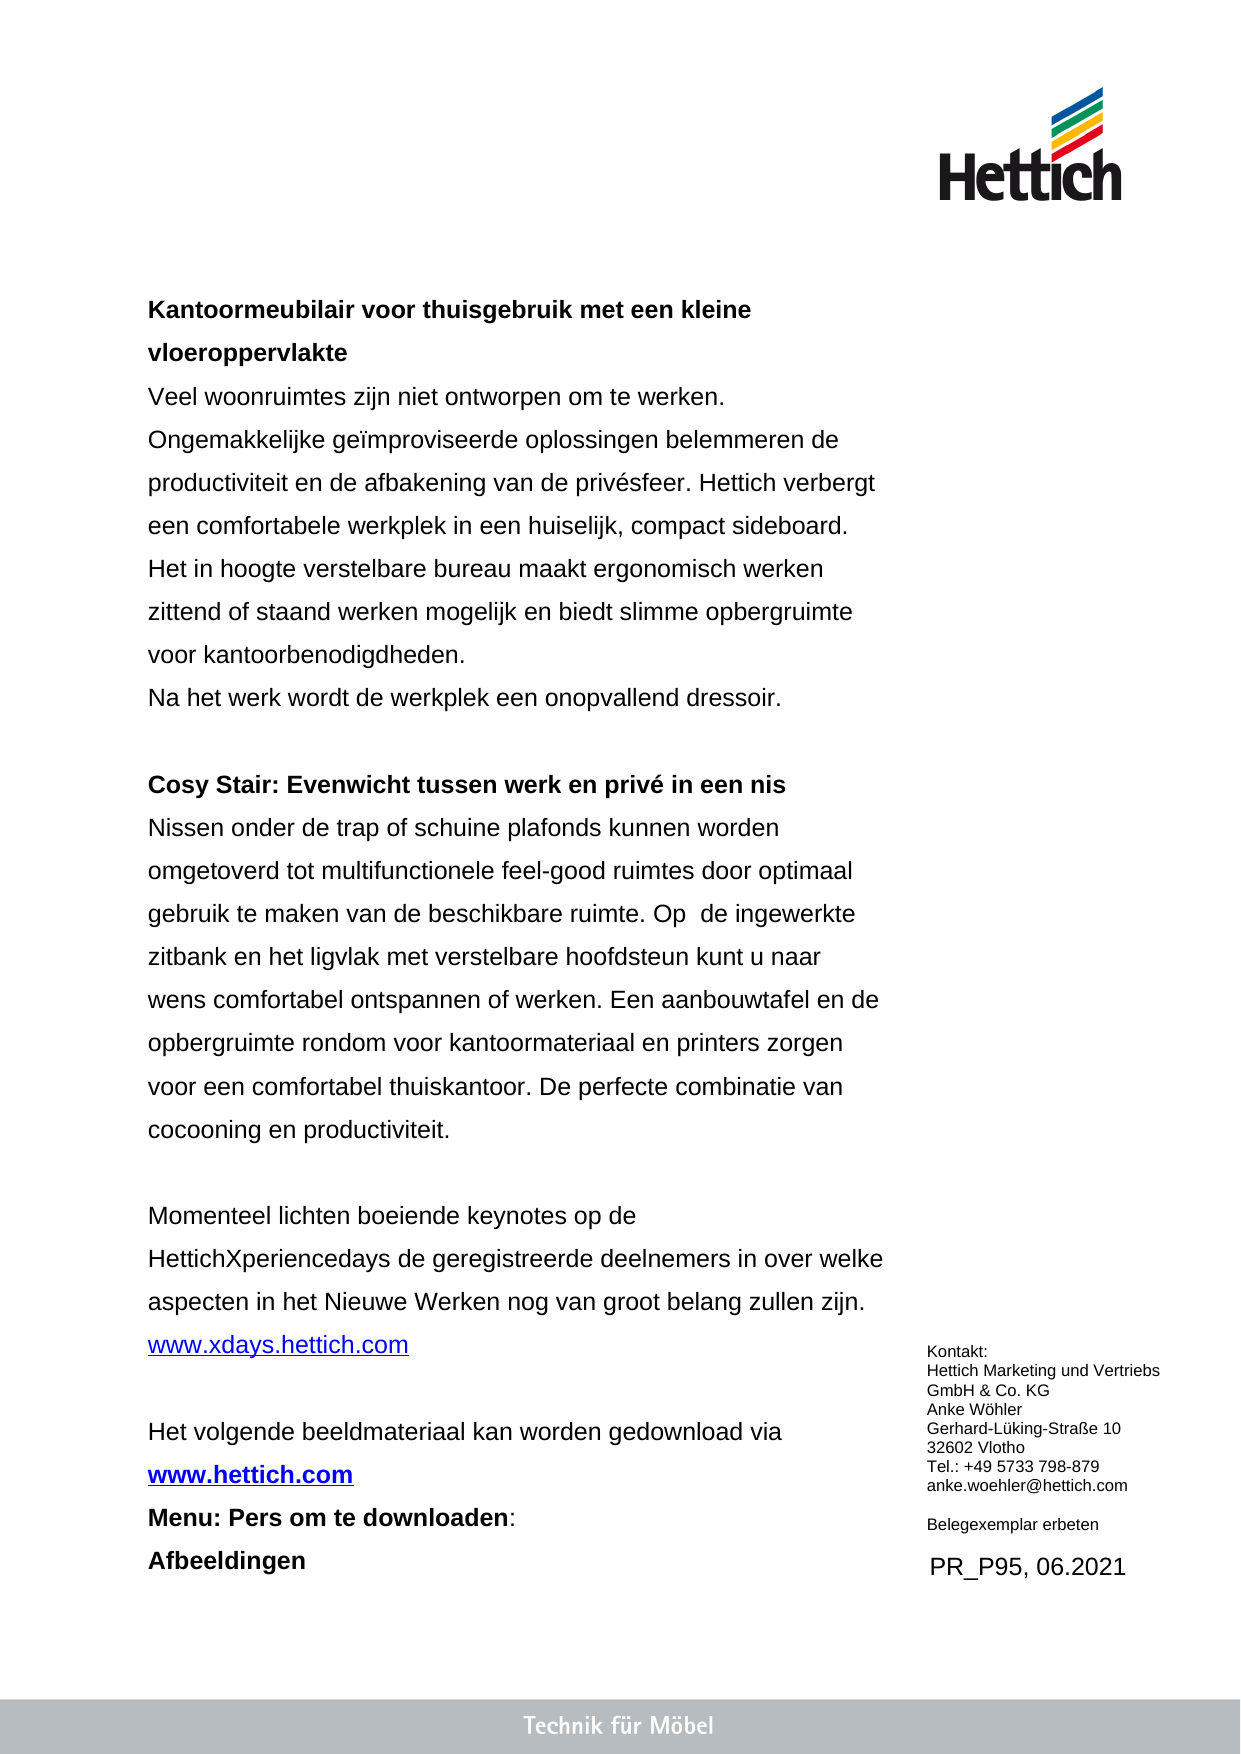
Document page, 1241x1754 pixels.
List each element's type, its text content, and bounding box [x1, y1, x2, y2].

text Na het werk wordt de werkplek een onopvallend dressoir. [148, 683, 886, 712]
text Veel woonruimtes zijn niet ontworpen om te werken. Ongemakkelijke geïmproviseerde oplossingen belemmeren de productiviteit en de afbakening van de privésfeer. Hettich verbergt een comfortabele werkplek in een huiselijk, compact sideboard. Het in hoogte verstelbare bureau maakt ergonomisch werken zittend of staand werken mogelijk en biedt slimme opbergruimte voor kantoorbenodigdheden. [148, 382, 886, 669]
text Nissen onder de trap of schuine plafonds kunnen worden omgetoverd tot multifunctionele feel-good ruimtes door optimaal gebruik te maken van de beschikbare ruimte. Op de ingewerkte zitbank en het ligvlak met verstelbare hoofdsteun kunt u naar wens comfortabel ontspannen of werken. Een aanbouwtafel en de opbergruimte rondom voor kantoormateriaal en printers zorgen voor een comfortabel thuiskantoor. De perfecte combinatie van cocooning en productiviteit. [148, 813, 886, 1143]
text Menu: Pers om te downloaden: [148, 1503, 886, 1532]
text Cosy Stair: Evenwicht tussen werk en privé in een nis [148, 770, 886, 798]
picture [0, 6, 1241, 263]
text Afbeeldingen [148, 1546, 886, 1575]
text Momenteel lichten boeiende keynotes op de HettichXperiencedays de geregistreerde deelnemers in over welke aspecten in het Nieuwe Werken nog van groot belang zullen zijn. [148, 1201, 886, 1316]
text Het volgende beeldmateriaal kan worden gedownload via www.hettich.com [148, 1417, 886, 1488]
picture [0, 1636, 1241, 1754]
text www.xdays.hettich.com [148, 1330, 886, 1359]
text Kantoormeubilair voor thuisgebruik met een kleine vloeroppervlakte [148, 295, 886, 367]
